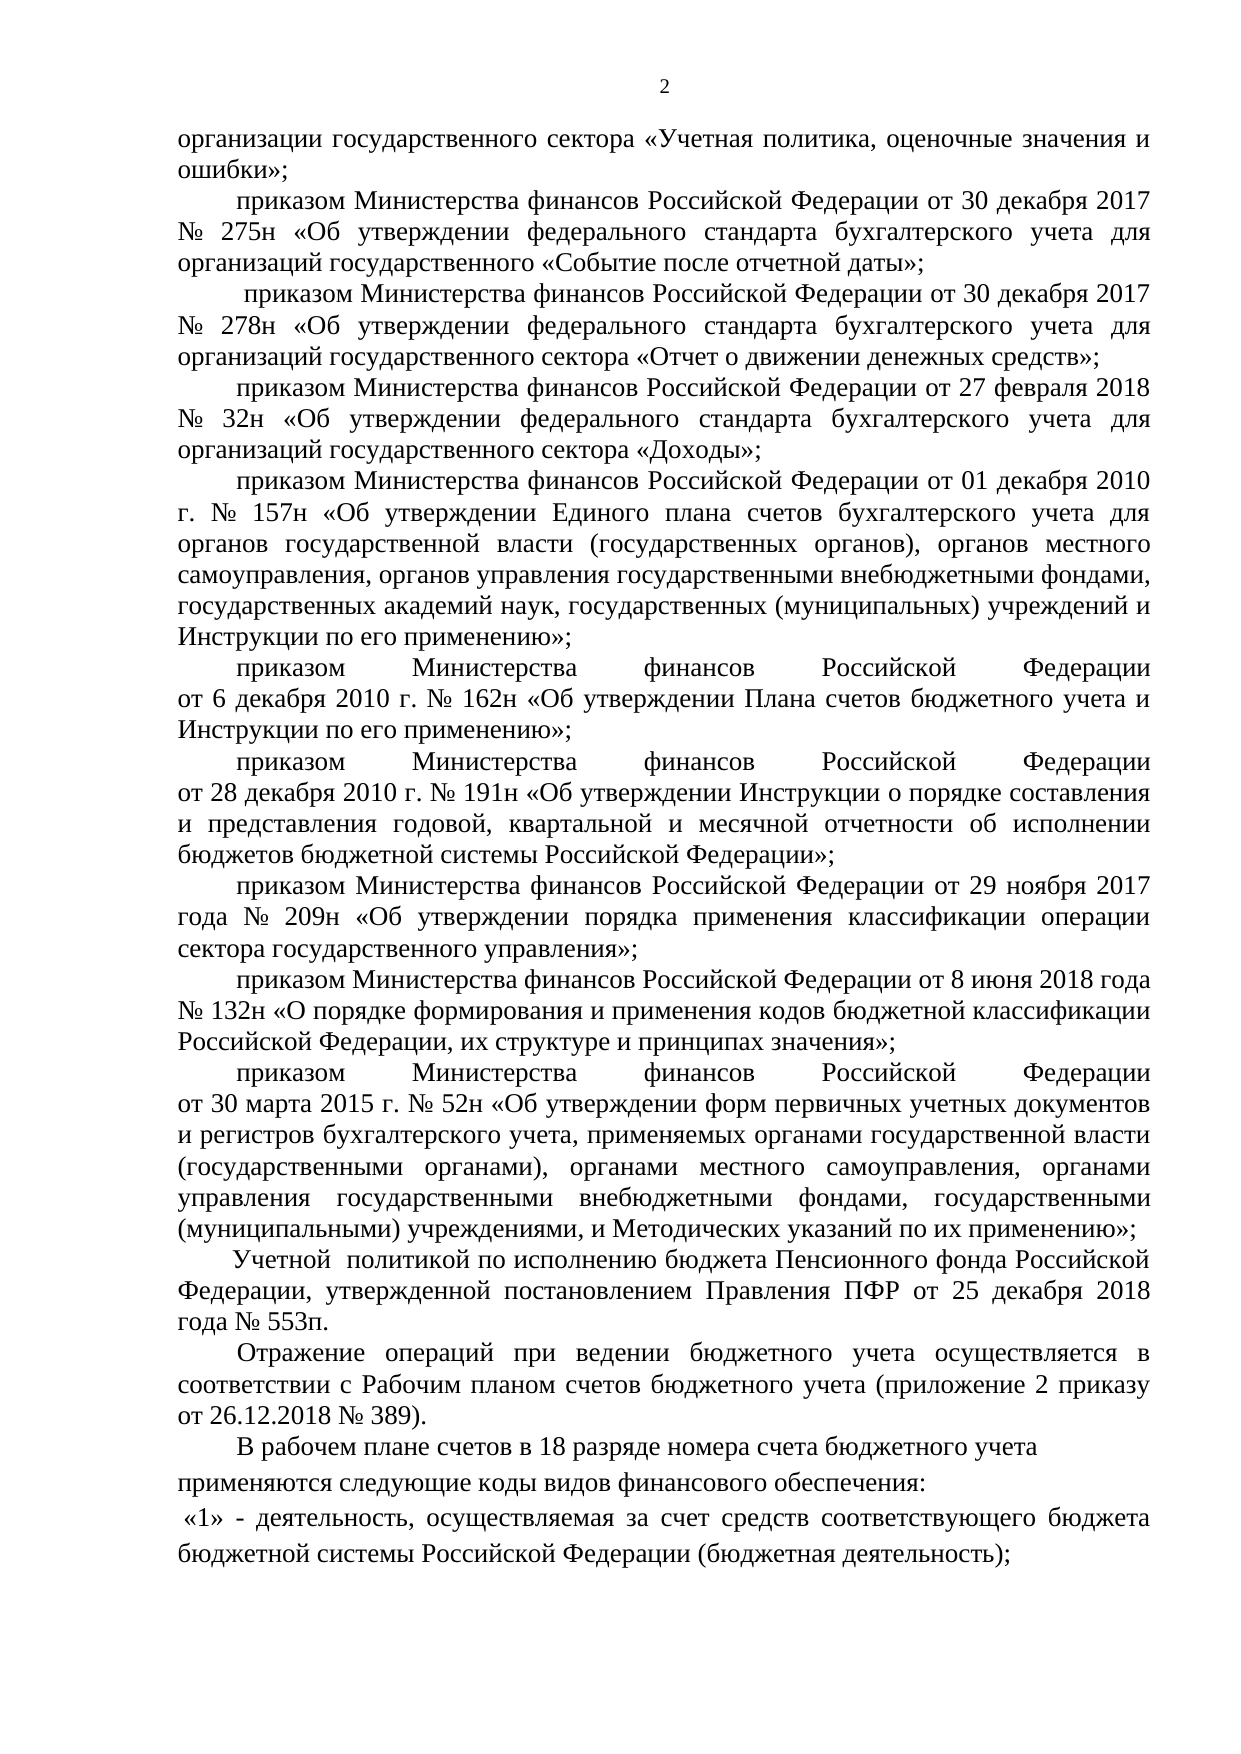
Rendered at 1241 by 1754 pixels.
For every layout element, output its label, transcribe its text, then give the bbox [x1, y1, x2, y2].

text приказом Министерства финансов Российской Федерации от 8 июня 2018 года № 132н «О порядке формирования и применения кодов бюджетной классификации Российской Федерации, их структуре и принципах значения»; [177, 963, 1152, 1056]
text приказом Министерства финансов Российской Федерации от 30 марта 2015 г. № 52н «Об утверждении форм первичных учетных документов и регистров бухгалтерского учета, применяемых органами государственной власти (государственными органами), органами местного самоуправления, органами управления государственными внебюджетными фондами, государственными (муниципальными) учреждениями, и Методических указаний по их применению»; [177, 1056, 1152, 1243]
text приказом Министерства финансов Российской Федерации от 01 декабря 2010 г. № 157н «Об утверждении Единого плана счетов бухгалтерского учета для органов государственной власти (государственных органов), органов местного самоуправления, органов управления государственными внебюджетными фондами, государственных академий наук, государственных (муниципальных) учреждений и Инструкции по его применению»; [177, 464, 1152, 651]
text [177, 122, 1152, 184]
text Отражение операций при ведении бюджетного учета осуществляется в соответствии с Рабочим планом счетов бюджетного учета (приложение 2 приказу от 26.12.2018 № 389). [177, 1337, 1152, 1430]
text приказом Министерства финансов Российской Федерации от 30 декабря 2017 № 278н «Об утверждении федерального стандарта бухгалтерского учета для организаций государственного сектора «Отчет о движении денежных средств»; [177, 278, 1152, 371]
text приказом Министерства финансов Российской Федерации от 29 ноября 2017 года № 209н «Об утверждении порядка применения классификации операции сектора государственного управления»; [177, 869, 1152, 963]
text приказом Министерства финансов Российской Федерации от 27 февраля 2018 № 32н «Об утверждении федерального стандарта бухгалтерского учета для организаций государственного сектора «Доходы»; [177, 371, 1152, 464]
text приказом Министерства финансов Российской Федерации от 6 декабря 2010 г. № 162н «Об утверждении Плана счетов бюджетного учета и Инструкции по его применению»; [177, 651, 1152, 745]
text приказом Министерства финансов Российской Федерации от 28 декабря 2010 г. № 191н «Об утверждении Инструкции о порядке составления и представления годовой, квартальной и месячной отчетности об исполнении бюджетов бюджетной системы Российской Федерации»; [177, 745, 1152, 869]
text «1» - деятельность, осуществляемая за счет средств соответствующего бюджета бюджетной системы Российской Федерации (бюджетная деятельность); [177, 1501, 1152, 1568]
text Учетной политикой по исполнению бюджета Пенсионного фонда Российской Федерации, утвержденной постановлением Правления ПФР от 25 декабря 2018 года № 553п. [177, 1243, 1152, 1337]
text приказом Министерства финансов Российской Федерации от 30 декабря 2017 № 275н «Об утверждении федерального стандарта бухгалтерского учета для организаций государственного «Событие после отчетной даты»; [177, 184, 1152, 278]
text В рабочем плане счетов в 18 разряде номера счета бюджетного учета применяются следующие коды видов финансового обеспечения: [177, 1430, 1152, 1497]
